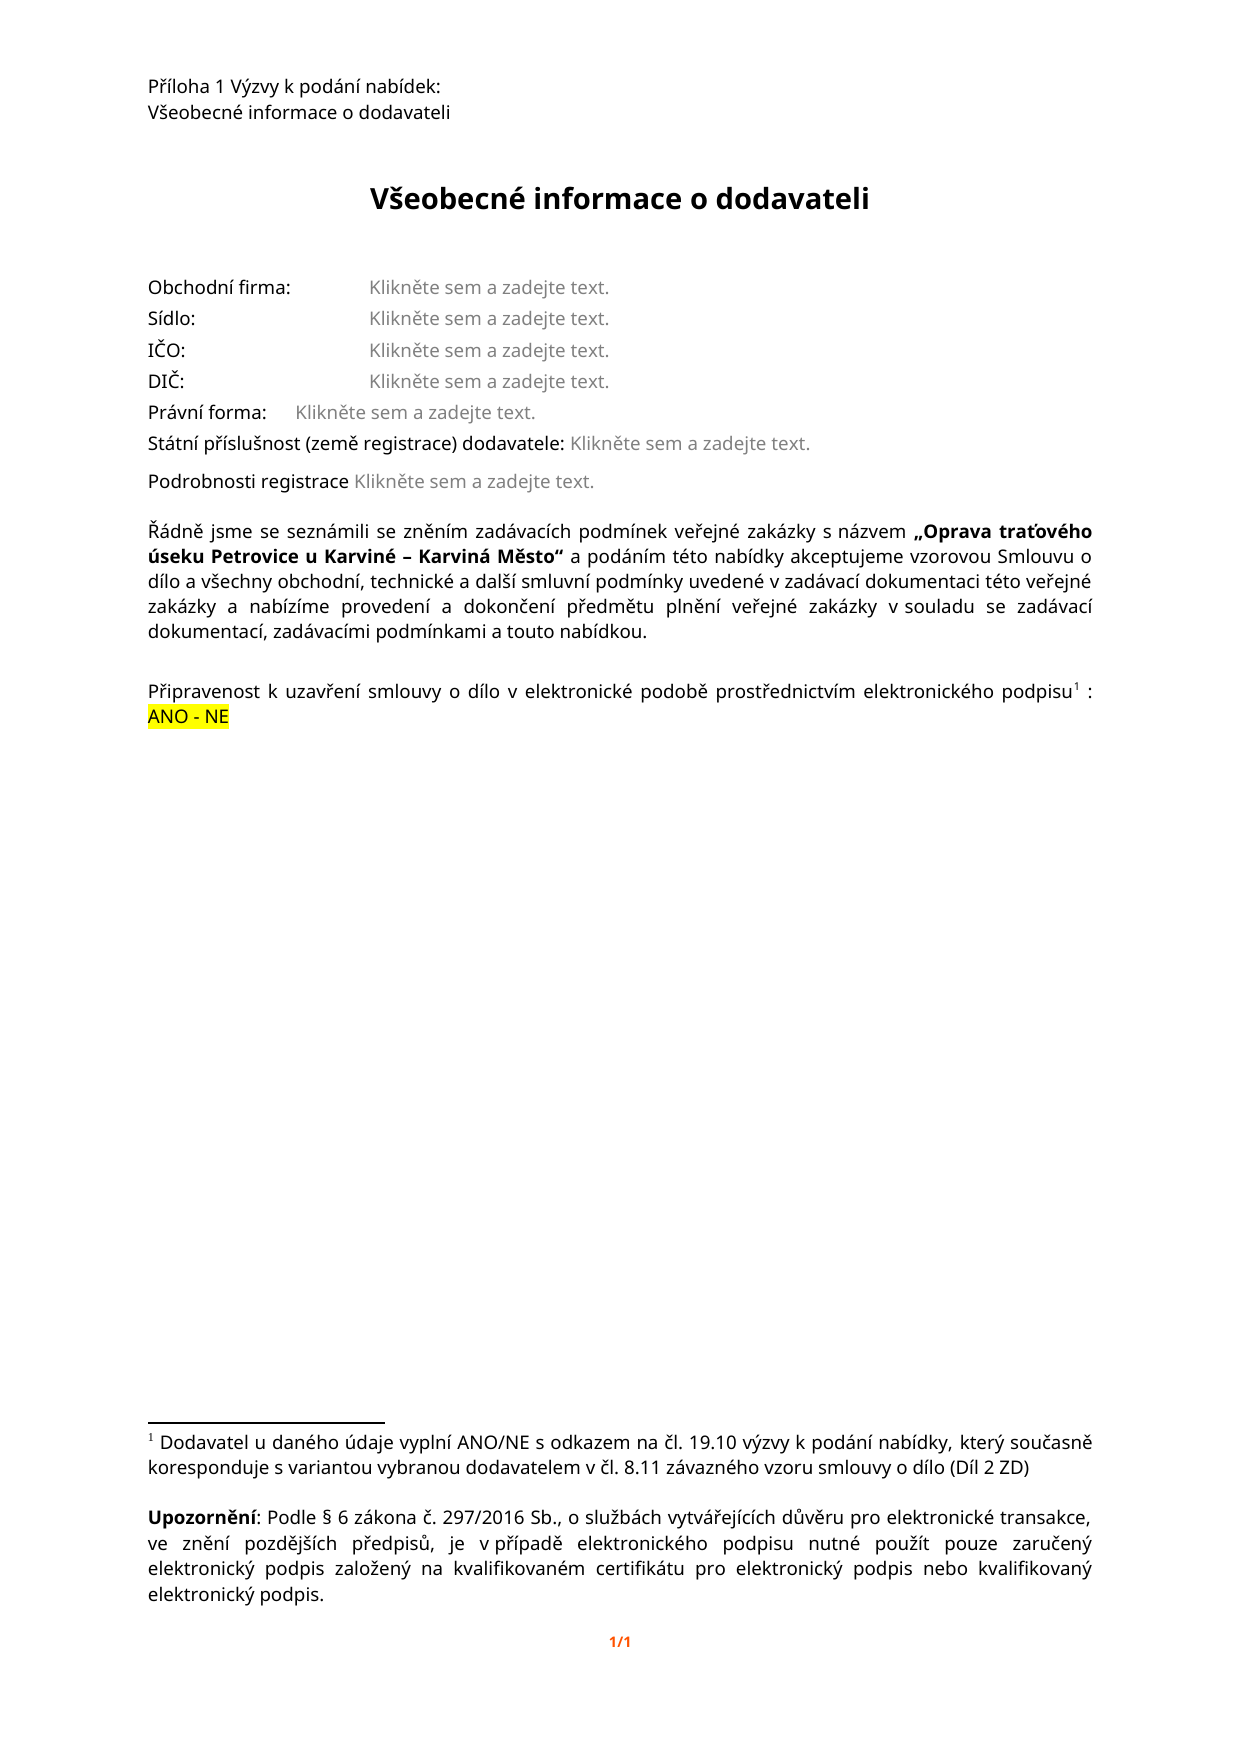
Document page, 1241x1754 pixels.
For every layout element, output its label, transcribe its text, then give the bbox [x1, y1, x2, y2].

text Sídlo: [148, 306, 1093, 331]
text Obchodní firma: [148, 274, 1093, 299]
text Podrobnosti registrace [148, 468, 1093, 493]
text Právní forma: [148, 399, 1093, 424]
text IČO: [148, 337, 1093, 362]
text DIČ: [148, 368, 1093, 393]
text Řádně jsme se seznámili se zněním zadávacích podmínek veřejné zakázky s názvem „Oprava traťového úseku Petrovice u Karviné – Karviná Město“ a podáním této nabídky akceptujeme vzorovou Smlouvu o dílo a všechny obchodní, technické a další smluvní podmínky uvedené v zadávací dokumentaci této veřejné zakázky a nabízíme provedení a dokončení předmětu plnění veřejné zakázky v souladu se zadávací dokumentací, zadávacími podmínkami a touto nabídkou. [148, 518, 1093, 643]
title Všeobecné informace o dodavateli [148, 178, 1093, 218]
text Připravenost k uzavření smlouvy o dílo v elektronické podobě prostřednictvím elektronického podpisu1 : [148, 678, 1093, 729]
text Státní příslušnost (země registrace) dodavatele: [148, 431, 1093, 456]
